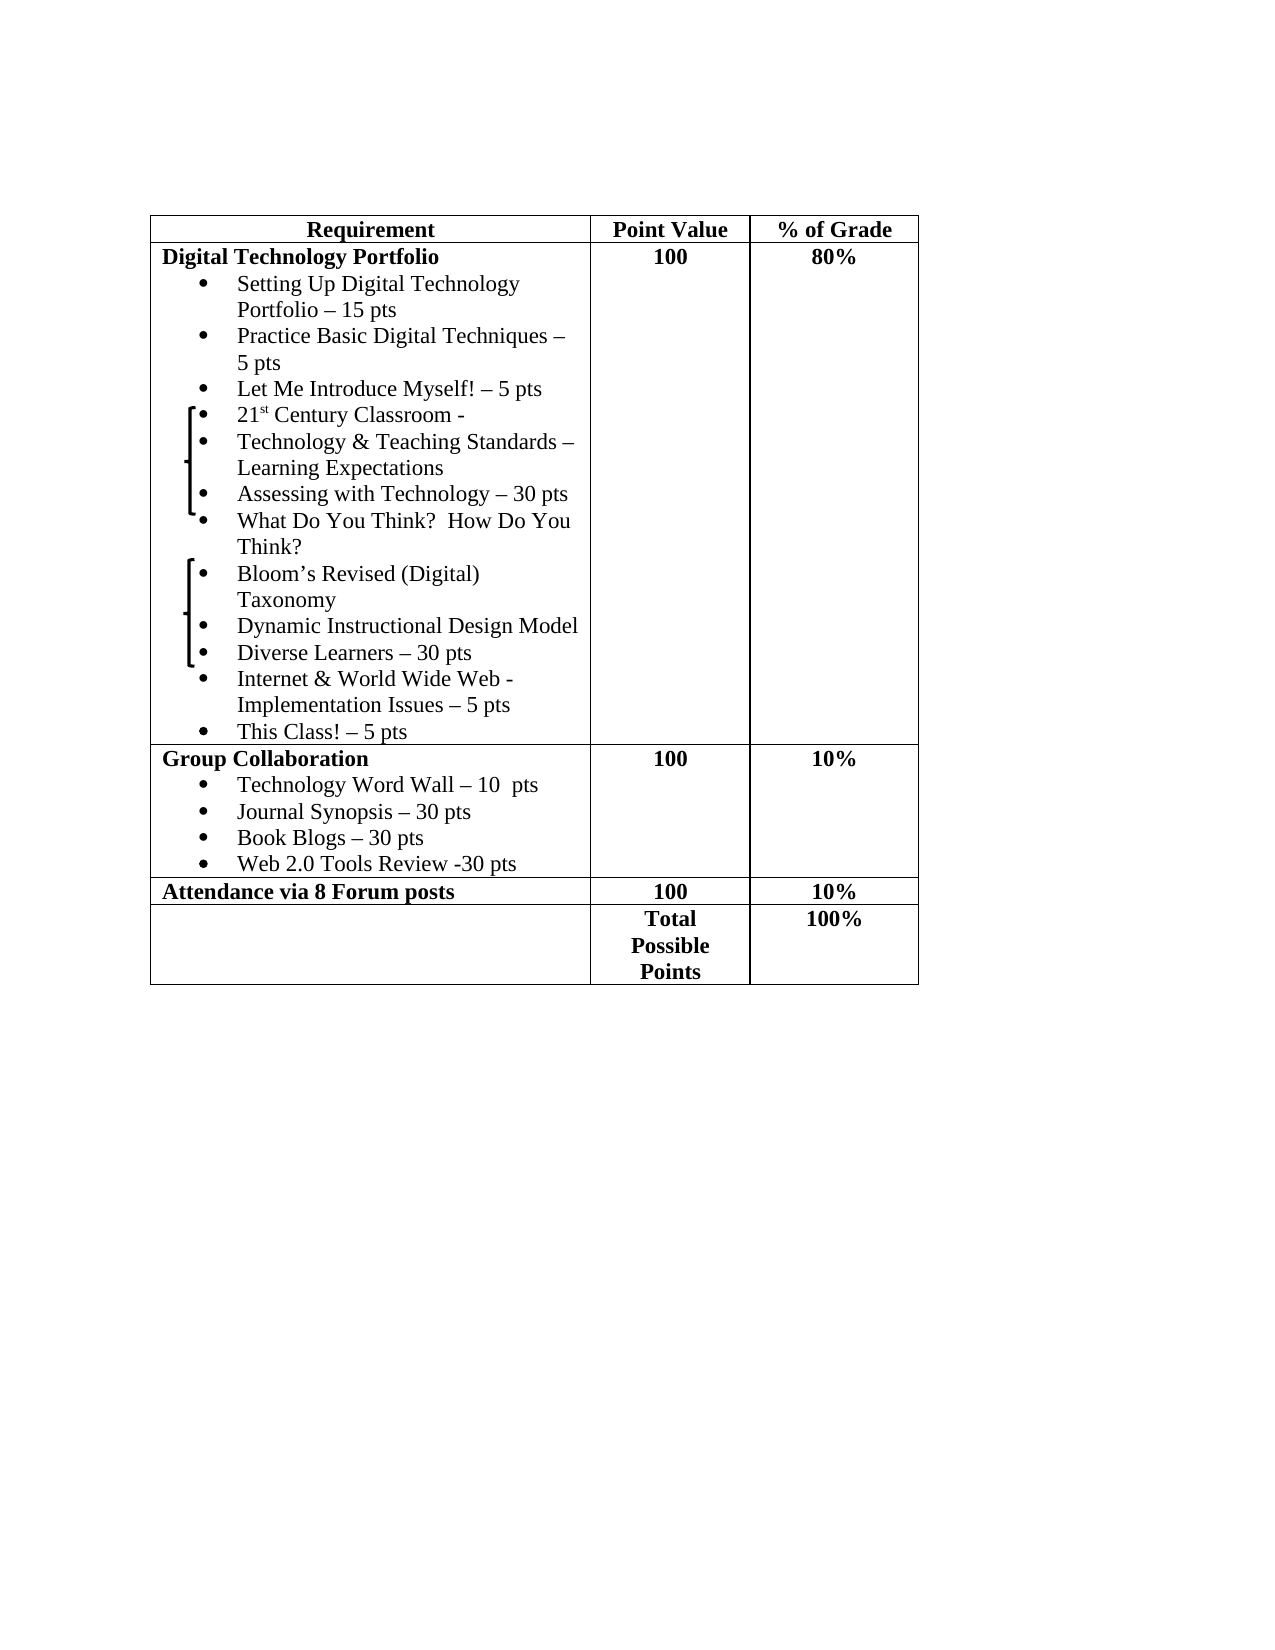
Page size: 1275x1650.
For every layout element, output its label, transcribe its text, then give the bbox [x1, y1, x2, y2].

table_cell Digital Technology Portfolio Setting Up Digital Technology Portfolio – 15 pts Practice Basic Digital Techniques – 5 pts Let Me Introduce Myself! – 5 pts 21st Century Classroom - Technology & Teaching Standards – Learning Expectations Assessing with Technology – 30 pts What Do You Think? How Do You Think? Bloom’s Revised (Digital) Taxonomy Dynamic Instructional Design Model Diverse Learners – 30 pts Internet & World Wide Web - Implementation Issues – 5 pts This Class! – 5 pts [151, 243, 590, 744]
table_header % of Grade [751, 216, 918, 242]
table_cell 100 [591, 243, 749, 744]
table_cell 100 [591, 745, 749, 877]
table_cell 10% [751, 878, 918, 904]
table_cell 80% [751, 243, 918, 744]
table_cell Attendance via 8 Forum posts [151, 878, 590, 904]
table_header Point Value [591, 216, 749, 242]
table_cell Total Possible Points [591, 905, 749, 984]
table_cell Group Collaboration Technology Word Wall – 10 pts Journal Synopsis – 30 pts Book Blogs – 30 pts Web 2.0 Tools Review -30 pts [151, 745, 590, 877]
table_cell 100 [591, 878, 749, 904]
table_cell [151, 905, 590, 984]
table_cell 10% [751, 745, 918, 877]
table_cell 100% [751, 905, 918, 984]
table_header Requirement [151, 216, 590, 242]
